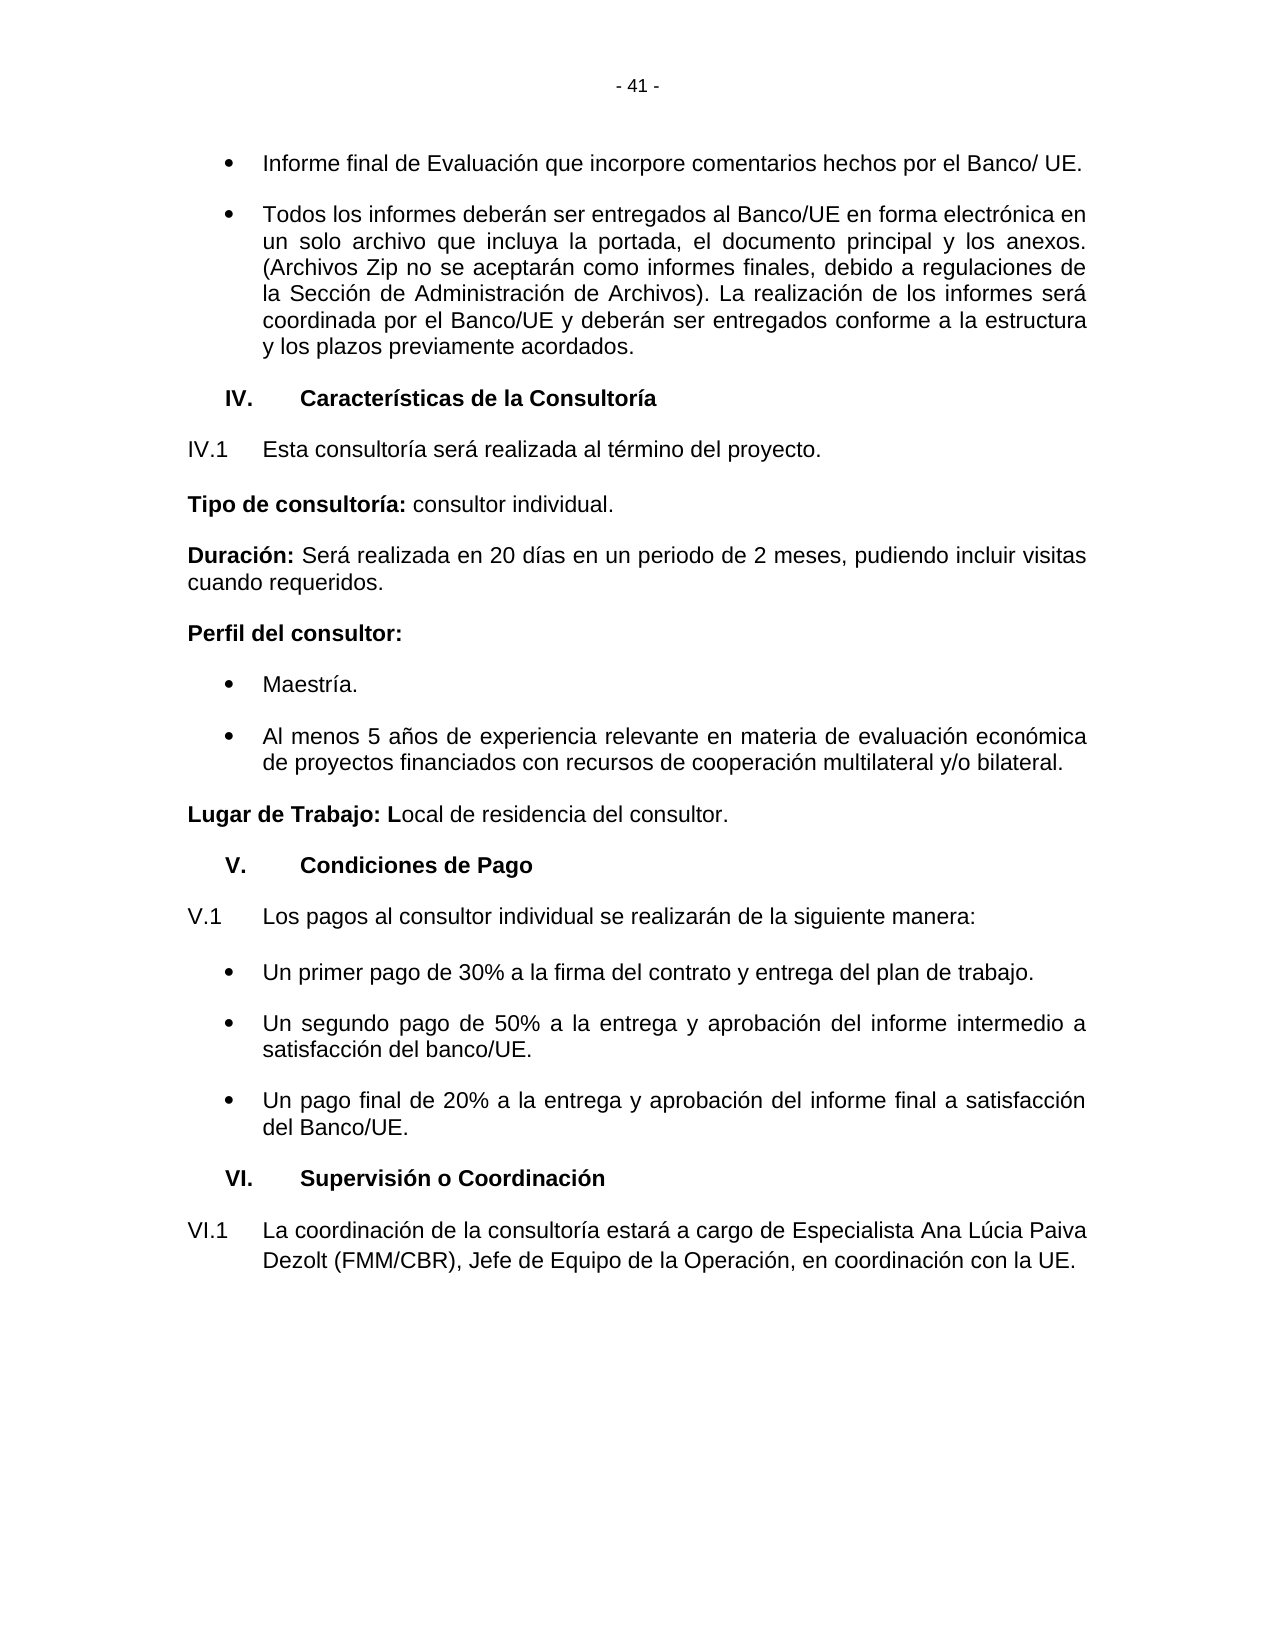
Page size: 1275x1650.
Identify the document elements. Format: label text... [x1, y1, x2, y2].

list Un segundo pago de 50% a la entrega y aprobación del informe intermedio a satisfacción del banco/UE. [225, 1010, 1087, 1062]
list Al menos 5 años de experiencia relevante en materia de evaluación económica de proyectos financiados con recursos de cooperación multilateral y/o bilateral. [225, 723, 1087, 776]
list Supervisión o Coordinación [225, 1165, 1087, 1192]
text Lugar de Trabajo: Local de residencia del consultor. [187, 801, 1087, 827]
list Condiciones de Pago [225, 852, 1087, 878]
list Un pago final de 20% a la entrega y aprobación del informe final a satisfacción del Banco/UE. [225, 1087, 1087, 1140]
text Tipo de consultoría: consultor individual. [187, 491, 1087, 517]
list Maestría. [225, 671, 1087, 698]
list Los pagos al consultor individual se realizarán de la siguiente manera: [187, 903, 1087, 929]
list Un primer pago de 30% a la firma del contrato y entrega del plan de trabajo. [225, 958, 1087, 985]
list Todos los informes deberán ser entregados al Banco/UE en forma electrónica en un solo archivo que incluya la portada, el documento principal y los anexos. (Archivos Zip no se aceptarán como informes finales, debido a regulaciones de la Sección de Administración de Archivos). La realización de los informes será coordinada por el Banco/UE y deberán ser entregados conforme a la estructura y los plazos previamente acordados. [225, 201, 1087, 359]
list La coordinación de la consultoría estará a cargo de Especialista Ana Lúcia Paiva Dezolt (FMM/CBR), Jefe de Equipo de la Operación, en coordinación con la UE. [187, 1217, 1087, 1273]
list Informe final de Evaluación que incorpore comentarios hechos por el Banco/ UE. [225, 150, 1087, 176]
list Esta consultoría será realizada al término del proyecto. [187, 436, 1087, 462]
text Perfil del consultor: [187, 620, 1087, 646]
list Características de la Consultoría [225, 384, 1087, 411]
text Duración: Será realizada en 20 días en un periodo de 2 meses, pudiendo incluir visitas cuando requeridos. [187, 542, 1087, 595]
